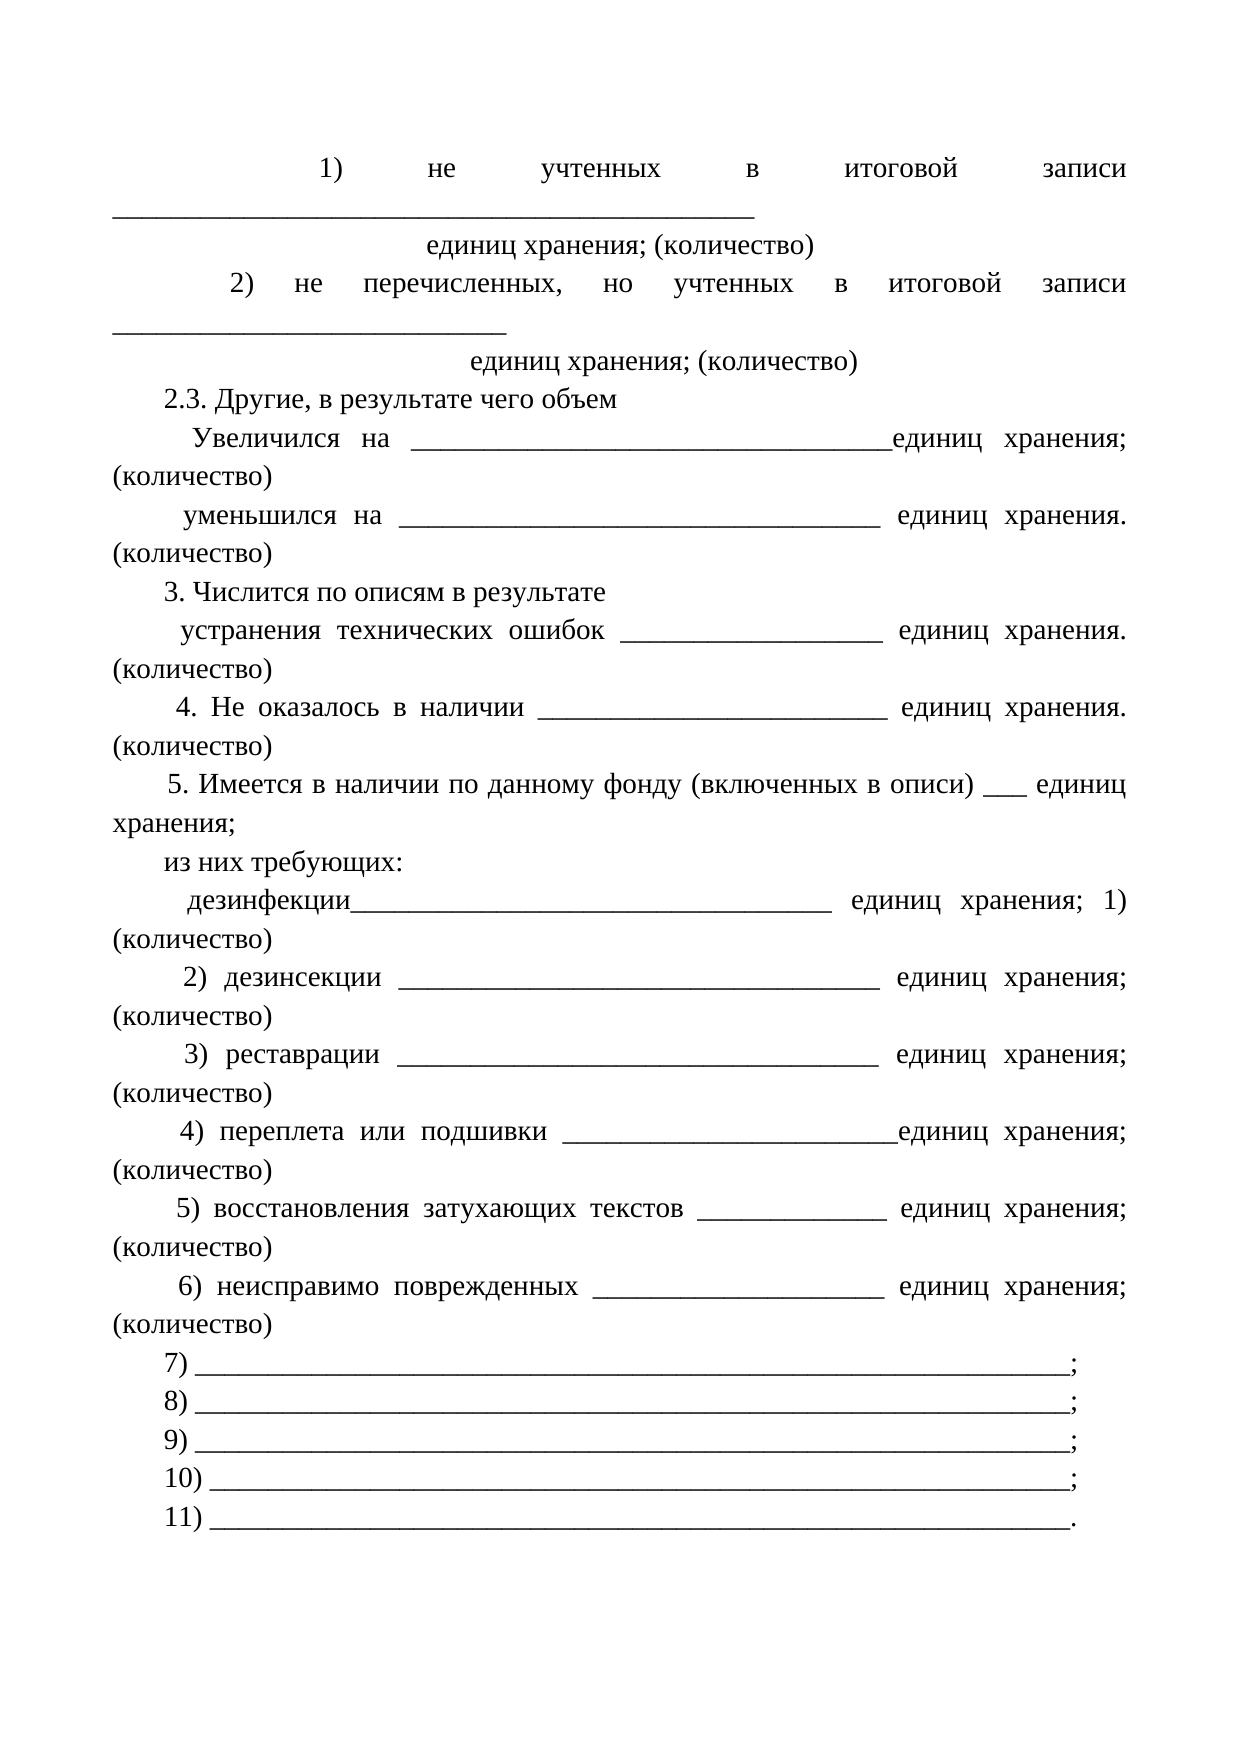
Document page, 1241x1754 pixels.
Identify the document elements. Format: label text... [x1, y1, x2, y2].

text 2) дезинсекции _________________________________ единиц хранения; (количество) [112, 959, 1128, 1031]
text 6) неисправимо поврежденных ____________________ единиц хранения; (количество) [112, 1268, 1128, 1340]
text 11) ___________________________________________________________. [112, 1499, 1128, 1532]
text 4. Не оказалось в наличии ________________________ единиц хранения. (количество) [112, 689, 1128, 762]
text 7) ____________________________________________________________; [112, 1345, 1128, 1378]
text 9) ____________________________________________________________; [112, 1422, 1128, 1455]
text 3. Числится по описям в результате [112, 574, 1128, 607]
text 10) ___________________________________________________________; [112, 1460, 1128, 1494]
text устранения технических ошибок __________________ единиц хранения. (количество) [112, 612, 1128, 684]
text Увеличился на _________________________________единиц хранения; (количество) [112, 420, 1128, 492]
text уменьшился на _________________________________ единиц хранения. (количество) [112, 497, 1128, 569]
text 5) восстановления затухающих текстов _____________ единиц хранения; (количество) [112, 1191, 1128, 1263]
text из них требующих: [112, 844, 1128, 877]
text 2) не перечисленных, но учтенных в итоговой записи ___________________________ [112, 266, 1128, 338]
text единиц хранения; (количество) [112, 343, 1128, 376]
text 4) переплета или подшивки _______________________единиц хранения; (количество) [112, 1113, 1128, 1186]
text 8) ____________________________________________________________; [112, 1383, 1128, 1417]
text 2.3. Другие, в результате чего объем [112, 381, 1128, 415]
text дезинфекции_________________________________ единиц хранения; 1) (количество) [112, 882, 1128, 954]
text 1) не учтенных в итоговой записи ____________________________________________ [112, 150, 1128, 222]
text 3) реставрации _________________________________ единиц хранения; (количество) [112, 1036, 1128, 1108]
text единиц хранения; (количество) [112, 227, 1128, 261]
text 5. Имеется в наличии по данному фонду (включенных в описи) ___ единиц хранения; [112, 767, 1128, 839]
